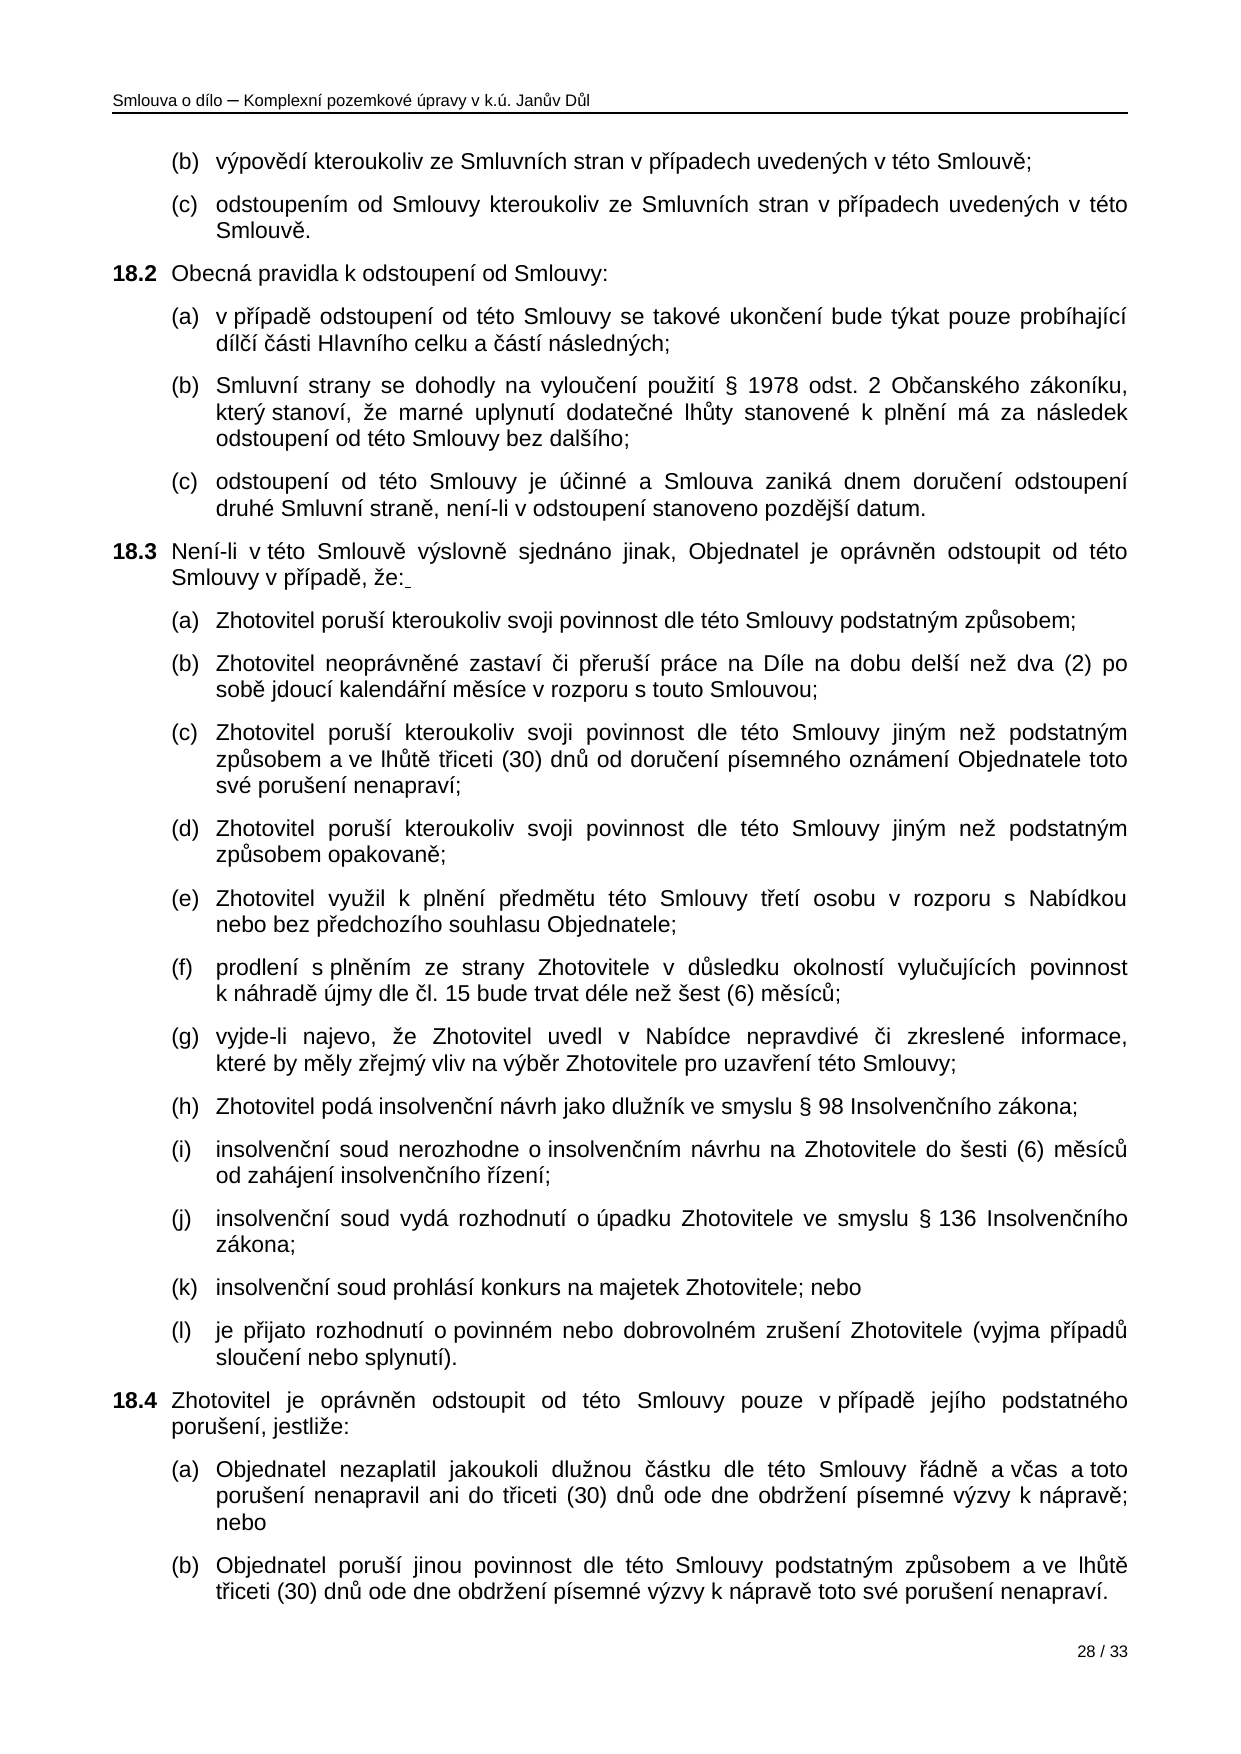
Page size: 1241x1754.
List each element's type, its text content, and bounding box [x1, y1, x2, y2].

text Zhotovitel využil k plnění předmětu této Smlouvy třetí osobu v rozporu s Nabídkou nebo bez předchozího souhlasu Objednatele; [171, 884, 1128, 937]
text prodlení s plněním ze strany Zhotovitele v důsledku okolností vylučujících povinnost k náhradě újmy dle čl. 15 bude trvat déle než šest (6) měsíců; [171, 954, 1128, 1007]
text výpovědí kteroukoliv ze Smluvních stran v případech uvedených v této Smlouvě; [171, 148, 1128, 174]
text Zhotovitel poruší kteroukoliv svoji povinnost dle této Smlouvy jiným než podstatným způsobem a ve lhůtě třiceti (30) dnů od doručení písemného oznámení Objednatele toto své porušení nenapraví; [171, 719, 1128, 798]
text Není-li v této Smlouvě výslovně sjednáno jinak, Objednatel je oprávněn odstoupit od této Smlouvy v případě, že: [112, 538, 1128, 590]
text odstoupením od Smlouvy kteroukoliv ze Smluvních stran v případech uvedených v této Smlouvě. [171, 191, 1128, 243]
text Zhotovitel je oprávněn odstoupit od této Smlouvy pouze v případě jejího podstatného porušení, jestliže: [112, 1387, 1128, 1439]
text insolvenční soud nerozhodne o insolvenčním návrhu na Zhotovitele do šesti (6) měsíců od zahájení insolvenčního řízení; [171, 1136, 1128, 1188]
text vyjde-li najevo, že Zhotovitel uvedl v Nabídce nepravdivé či zkreslené informace, které by měly zřejmý vliv na výběr Zhotovitele pro uzavření této Smlouvy; [171, 1023, 1128, 1076]
text odstoupení od této Smlouvy je účinné a Smlouva zaniká dnem doručení odstoupení druhé Smluvní straně, není-li v odstoupení stanoveno pozdější datum. [171, 468, 1128, 521]
text insolvenční soud vydá rozhodnutí o úpadku Zhotovitele ve smyslu § 136 Insolvenčního zákona; [171, 1205, 1128, 1258]
text Objednatel poruší jinou povinnost dle této Smlouvy podstatným způsobem a ve lhůtě třiceti (30) dnů ode dne obdržení písemné výzvy k nápravě toto své porušení nenapraví. [171, 1552, 1128, 1604]
list Zhotovitel poruší kteroukoliv svoji povinnost dle této Smlouvy podstatným způsobem; [171, 607, 1128, 633]
text Zhotovitel podá insolvenční návrh jako dlužník ve smyslu § 98 Insolvenčního zákona; [171, 1093, 1128, 1119]
list Zhotovitel neoprávněné zastaví či přeruší práce na Díle na dobu delší než dva (2) po sobě jdoucí kalendářní měsíce v rozporu s touto Smlouvou; [171, 650, 1128, 703]
text Smluvní strany se dohodly na vyloučení použití § 1978 odst. 2 Občanského zákoníku, který stanoví, že marné uplynutí dodatečné lhůty stanovené k plnění má za následek odstoupení od této Smlouvy bez dalšího; [171, 372, 1128, 452]
text Obecná pravidla k odstoupení od Smlouvy: [112, 260, 1128, 286]
text je přijato rozhodnutí o povinném nebo dobrovolném zrušení Zhotovitele (vyjma případů sloučení nebo splynutí). [171, 1317, 1128, 1370]
list v případě odstoupení od této Smlouvy se takové ukončení bude týkat pouze probíhající dílčí části Hlavního celku a částí následných; [171, 303, 1128, 356]
text insolvenční soud prohlásí konkurs na majetek Zhotovitele; nebo [171, 1274, 1128, 1301]
text Zhotovitel poruší kteroukoliv svoji povinnost dle této Smlouvy jiným než podstatným způsobem opakovaně; [171, 815, 1128, 868]
list Objednatel nezaplatil jakoukoli dlužnou částku dle této Smlouvy řádně a včas a toto porušení nenapravil ani do třiceti (30) dnů ode dne obdržení písemné výzvy k nápravě; nebo [171, 1456, 1128, 1535]
